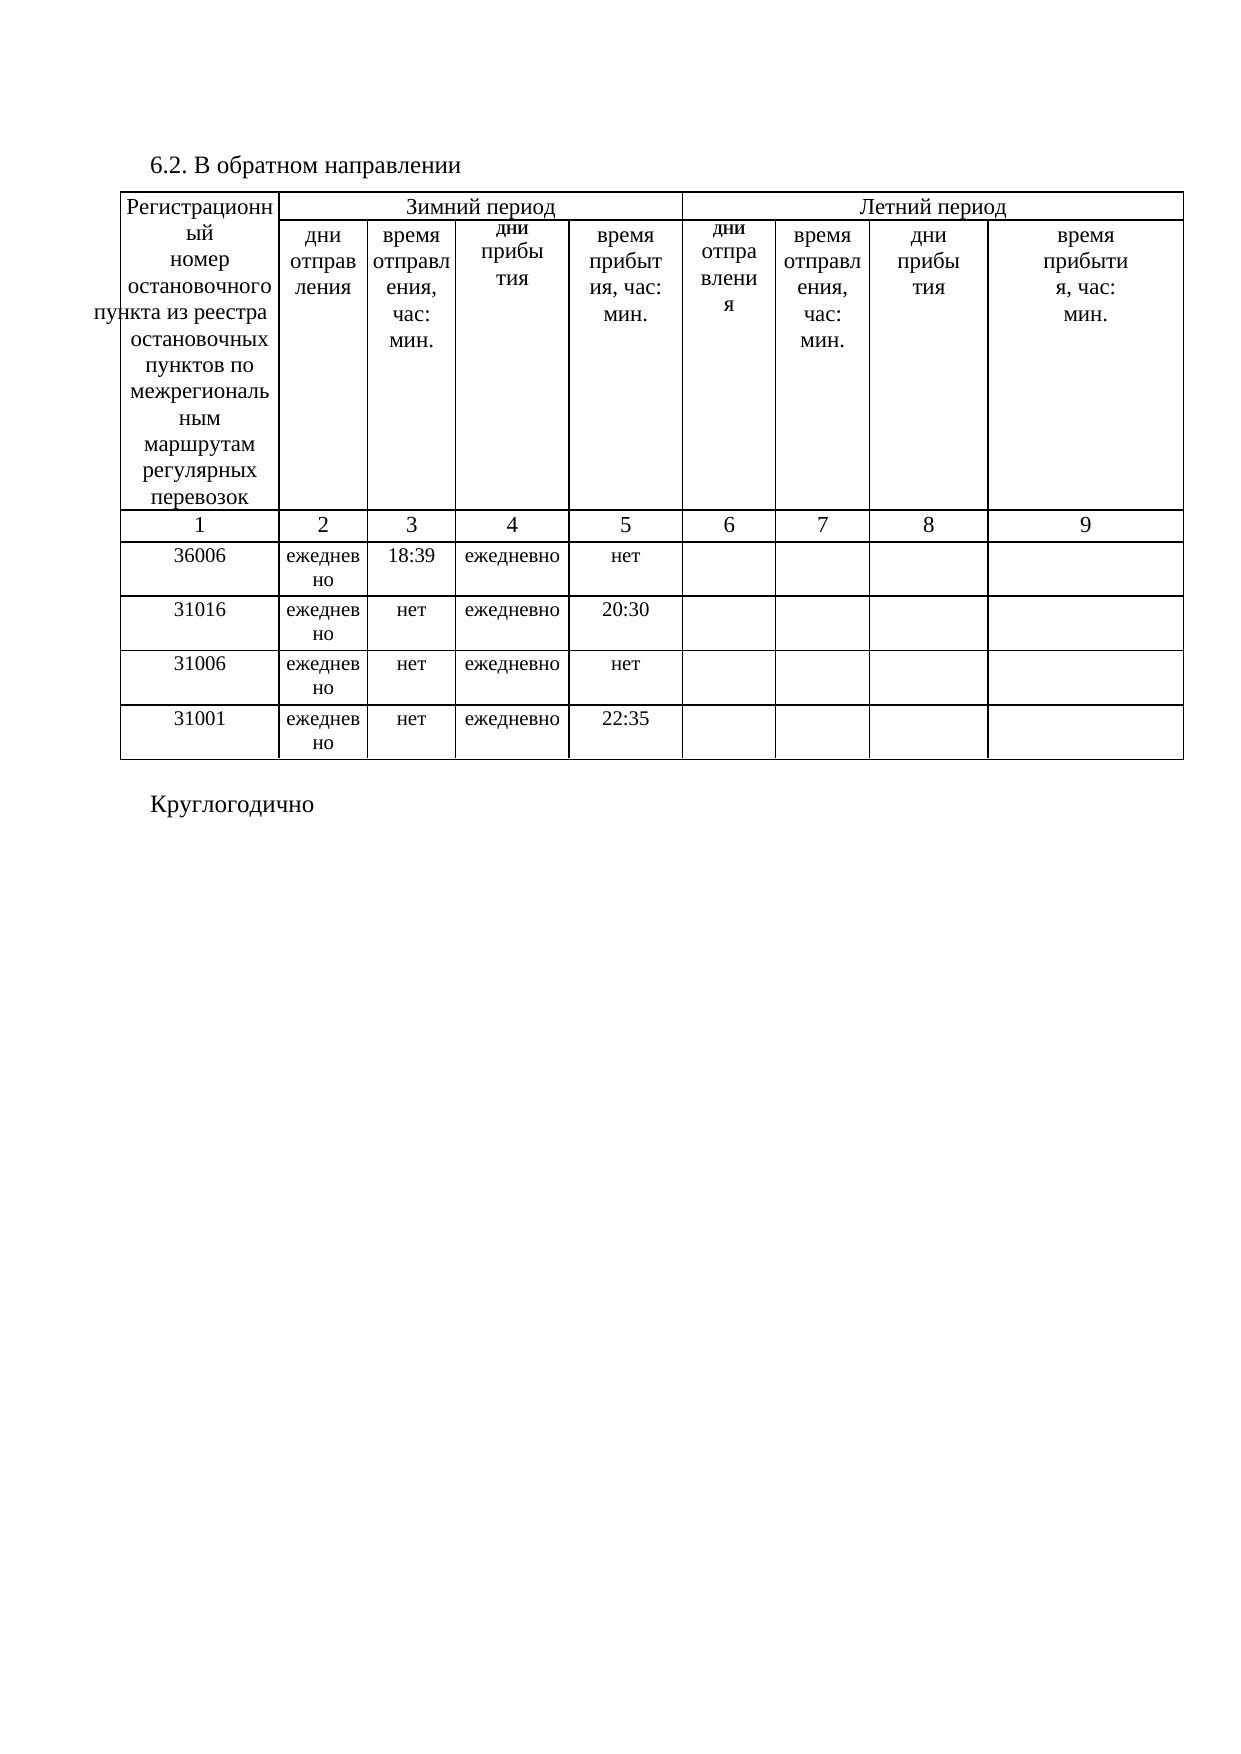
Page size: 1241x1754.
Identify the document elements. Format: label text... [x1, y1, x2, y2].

table_cell ежедневно [456, 543, 568, 595]
table_cell [870, 706, 987, 758]
table_cell нет [570, 651, 682, 704]
table_cell ДНИ прибы тия [456, 221, 568, 509]
table_cell ежедневно [280, 651, 367, 704]
table_cell ежедневно [456, 706, 568, 758]
table_cell [683, 597, 775, 650]
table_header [121, 193, 278, 509]
table_cell 4 [456, 511, 568, 541]
text 6.2. В обратном направлении [150, 150, 1090, 179]
table_cell [870, 543, 987, 595]
table_cell 3 [368, 511, 455, 541]
table_cell [776, 651, 869, 704]
table_cell [870, 597, 987, 650]
table_cell [989, 706, 1183, 758]
table_cell 18:39 [368, 543, 455, 595]
table_cell ежедневно [280, 706, 367, 758]
table_header Зимний период [280, 193, 682, 219]
table_cell [683, 651, 775, 704]
table_cell 2 [280, 511, 367, 541]
table_cell [989, 597, 1183, 650]
table_cell 36006 [121, 543, 278, 595]
table_cell 7 [776, 511, 869, 541]
table_cell нет [570, 543, 682, 595]
table_cell [776, 597, 869, 650]
table_cell 9 [989, 511, 1183, 541]
table_cell [989, 543, 1183, 595]
table_cell [683, 706, 775, 758]
table_cell 31016 [121, 597, 278, 650]
table_cell [870, 651, 987, 704]
table_cell [989, 651, 1183, 704]
table_cell 31001 [121, 706, 278, 758]
table_cell ежедневно [456, 597, 568, 650]
table_cell нет [368, 706, 455, 758]
table_cell [776, 543, 869, 595]
table_header Летний период [683, 193, 1183, 219]
table_cell [776, 706, 869, 758]
table_cell ДНИ отпра влени я [683, 221, 775, 509]
table_cell время отправл ения, час: мин. [368, 221, 455, 509]
table_cell 31006 [121, 651, 278, 704]
table_cell [683, 543, 775, 595]
table_cell 5 [570, 511, 682, 541]
table_cell ежедневно [280, 543, 367, 595]
text Круглогодично [150, 789, 1090, 817]
table_cell 6 [683, 511, 775, 541]
table_cell 20:30 [570, 597, 682, 650]
table_cell нет [368, 597, 455, 650]
table_cell 1 [121, 511, 278, 541]
table_cell нет [368, 651, 455, 704]
table_cell время прибыт ия, час: мин. [570, 221, 682, 509]
table_cell время прибыти я, час: мин. [989, 221, 1183, 509]
table_cell 22:35 [570, 706, 682, 758]
table_cell дни прибы тия [870, 221, 987, 509]
table_cell 8 [870, 511, 987, 541]
table_cell ежедневно [456, 651, 568, 704]
table_cell дни отправ ления [280, 221, 367, 509]
table_cell ежедневно [280, 597, 367, 650]
table_cell время отправл ения, час: мин. [776, 221, 869, 509]
